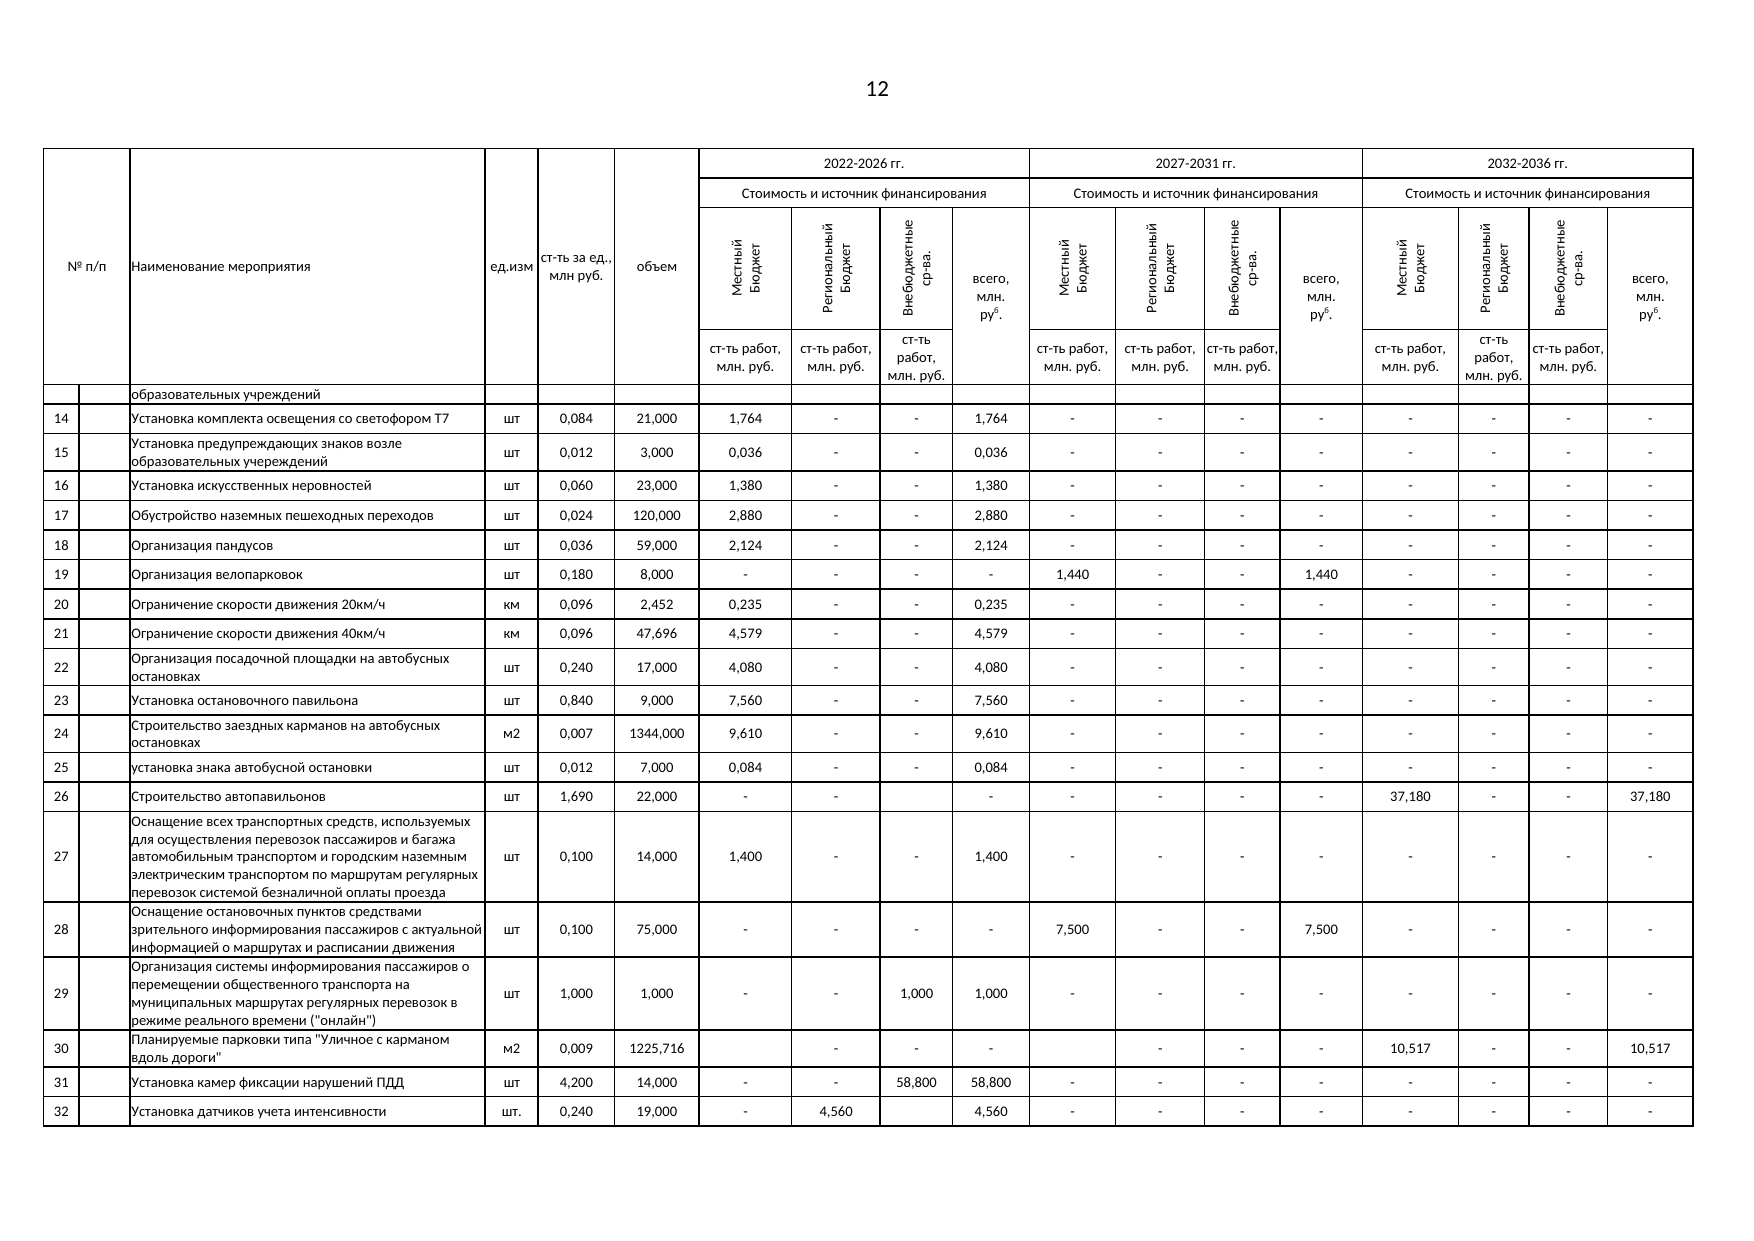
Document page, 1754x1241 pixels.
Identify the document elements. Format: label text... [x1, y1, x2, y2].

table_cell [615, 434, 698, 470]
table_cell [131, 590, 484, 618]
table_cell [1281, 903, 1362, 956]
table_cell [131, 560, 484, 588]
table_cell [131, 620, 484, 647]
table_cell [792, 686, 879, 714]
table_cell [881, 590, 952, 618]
table_cell всего, млн. руб. [1608, 208, 1692, 384]
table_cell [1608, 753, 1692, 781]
table_cell Местный Бюджет [1363, 208, 1458, 329]
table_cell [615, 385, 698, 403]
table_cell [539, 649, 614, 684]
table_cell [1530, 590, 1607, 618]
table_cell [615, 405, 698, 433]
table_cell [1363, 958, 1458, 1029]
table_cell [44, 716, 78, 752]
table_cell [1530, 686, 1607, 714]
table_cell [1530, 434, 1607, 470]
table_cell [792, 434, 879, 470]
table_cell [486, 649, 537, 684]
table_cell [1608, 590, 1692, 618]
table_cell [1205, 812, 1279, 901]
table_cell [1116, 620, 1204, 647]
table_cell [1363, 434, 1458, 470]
table_cell Местный Бюджет [700, 208, 791, 329]
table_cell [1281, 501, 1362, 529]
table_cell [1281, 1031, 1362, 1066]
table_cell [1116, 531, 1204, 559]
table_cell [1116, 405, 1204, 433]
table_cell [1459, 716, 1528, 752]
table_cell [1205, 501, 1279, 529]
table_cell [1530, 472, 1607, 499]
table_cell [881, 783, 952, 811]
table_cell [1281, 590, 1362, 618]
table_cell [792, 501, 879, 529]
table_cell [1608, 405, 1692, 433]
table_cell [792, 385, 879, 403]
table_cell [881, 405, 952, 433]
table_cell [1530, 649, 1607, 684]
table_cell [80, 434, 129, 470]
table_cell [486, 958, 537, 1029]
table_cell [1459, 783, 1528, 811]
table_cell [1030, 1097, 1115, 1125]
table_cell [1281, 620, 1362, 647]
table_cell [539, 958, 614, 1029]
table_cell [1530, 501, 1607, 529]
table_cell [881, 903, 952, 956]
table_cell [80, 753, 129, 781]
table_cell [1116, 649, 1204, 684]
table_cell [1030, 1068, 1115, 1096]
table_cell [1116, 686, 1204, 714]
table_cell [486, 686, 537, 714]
table_cell ст-ть работ, млн. руб. [881, 330, 952, 384]
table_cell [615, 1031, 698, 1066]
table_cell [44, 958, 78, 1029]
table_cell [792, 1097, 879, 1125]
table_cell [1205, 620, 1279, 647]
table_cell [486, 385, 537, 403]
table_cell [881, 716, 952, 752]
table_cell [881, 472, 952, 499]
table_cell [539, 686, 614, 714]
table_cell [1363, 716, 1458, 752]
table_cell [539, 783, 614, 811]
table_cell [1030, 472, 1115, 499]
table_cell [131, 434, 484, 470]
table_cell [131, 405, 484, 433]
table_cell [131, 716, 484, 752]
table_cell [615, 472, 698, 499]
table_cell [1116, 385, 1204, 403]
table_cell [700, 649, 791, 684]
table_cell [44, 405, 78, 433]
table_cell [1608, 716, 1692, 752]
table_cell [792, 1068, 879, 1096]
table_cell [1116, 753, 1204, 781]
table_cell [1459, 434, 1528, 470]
table_cell всего, млн. руб. [1281, 208, 1362, 384]
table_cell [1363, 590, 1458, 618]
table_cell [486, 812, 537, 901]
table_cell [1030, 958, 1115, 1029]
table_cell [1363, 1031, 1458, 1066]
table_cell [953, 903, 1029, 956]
table_cell ст-ть работ, млн. руб. [1363, 330, 1458, 384]
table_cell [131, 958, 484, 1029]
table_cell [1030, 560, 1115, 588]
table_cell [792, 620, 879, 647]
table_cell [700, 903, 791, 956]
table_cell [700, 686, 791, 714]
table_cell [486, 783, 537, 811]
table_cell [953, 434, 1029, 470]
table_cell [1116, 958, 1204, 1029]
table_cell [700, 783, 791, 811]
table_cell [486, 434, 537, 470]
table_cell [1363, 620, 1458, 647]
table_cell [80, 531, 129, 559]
table_cell ст-ть работ, млн. руб. [792, 330, 879, 384]
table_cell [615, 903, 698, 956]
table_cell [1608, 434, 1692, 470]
table_header № п/п [44, 149, 129, 384]
table_cell Региональный Бюджет [792, 208, 879, 329]
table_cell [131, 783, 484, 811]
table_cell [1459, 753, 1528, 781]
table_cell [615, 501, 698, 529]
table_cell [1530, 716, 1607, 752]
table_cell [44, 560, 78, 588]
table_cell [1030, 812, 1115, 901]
table_cell ст-ть работ, млн. руб. [1030, 330, 1115, 384]
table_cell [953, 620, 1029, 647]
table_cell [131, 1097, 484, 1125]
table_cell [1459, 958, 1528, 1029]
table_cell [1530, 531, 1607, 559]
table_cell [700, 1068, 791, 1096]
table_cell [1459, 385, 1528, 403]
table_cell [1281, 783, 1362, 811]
table_cell ст-ть работ, млн. руб. [1530, 330, 1607, 384]
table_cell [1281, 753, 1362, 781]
table_header ед.изм [486, 149, 537, 384]
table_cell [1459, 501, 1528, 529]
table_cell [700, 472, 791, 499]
table_cell ст-ть работ, млн. руб. [1205, 330, 1279, 384]
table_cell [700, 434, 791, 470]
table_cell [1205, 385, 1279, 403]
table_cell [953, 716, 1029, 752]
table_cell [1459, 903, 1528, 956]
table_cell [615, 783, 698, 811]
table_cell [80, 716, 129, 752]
table_header 2027-2031 гг. [1030, 149, 1362, 177]
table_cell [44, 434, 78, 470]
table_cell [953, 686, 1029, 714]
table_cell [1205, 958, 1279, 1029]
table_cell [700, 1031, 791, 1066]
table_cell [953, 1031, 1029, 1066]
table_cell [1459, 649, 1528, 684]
table_cell Стоимость и источник финансирования [1030, 179, 1362, 207]
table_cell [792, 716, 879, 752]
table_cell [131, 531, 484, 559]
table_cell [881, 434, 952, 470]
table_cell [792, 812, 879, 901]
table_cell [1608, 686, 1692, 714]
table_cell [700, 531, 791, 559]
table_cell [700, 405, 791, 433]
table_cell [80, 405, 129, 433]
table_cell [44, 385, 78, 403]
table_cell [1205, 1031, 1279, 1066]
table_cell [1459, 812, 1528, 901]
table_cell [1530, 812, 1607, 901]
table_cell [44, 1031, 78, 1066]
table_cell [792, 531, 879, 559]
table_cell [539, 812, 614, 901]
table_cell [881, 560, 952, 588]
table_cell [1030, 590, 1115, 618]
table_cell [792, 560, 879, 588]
table_header Наименование мероприятия [131, 149, 484, 384]
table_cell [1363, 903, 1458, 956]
table_cell ст-ть работ, млн. руб. [1459, 330, 1528, 384]
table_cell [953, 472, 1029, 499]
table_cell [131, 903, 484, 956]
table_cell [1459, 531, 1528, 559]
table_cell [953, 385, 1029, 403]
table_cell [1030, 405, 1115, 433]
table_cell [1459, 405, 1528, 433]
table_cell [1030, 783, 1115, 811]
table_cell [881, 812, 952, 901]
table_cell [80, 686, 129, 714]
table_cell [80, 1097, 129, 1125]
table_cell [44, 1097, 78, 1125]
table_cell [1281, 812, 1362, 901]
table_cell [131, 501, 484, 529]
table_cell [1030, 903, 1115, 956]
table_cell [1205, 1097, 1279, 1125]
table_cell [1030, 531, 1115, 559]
table_cell ст-ть работ, млн. руб. [1116, 330, 1204, 384]
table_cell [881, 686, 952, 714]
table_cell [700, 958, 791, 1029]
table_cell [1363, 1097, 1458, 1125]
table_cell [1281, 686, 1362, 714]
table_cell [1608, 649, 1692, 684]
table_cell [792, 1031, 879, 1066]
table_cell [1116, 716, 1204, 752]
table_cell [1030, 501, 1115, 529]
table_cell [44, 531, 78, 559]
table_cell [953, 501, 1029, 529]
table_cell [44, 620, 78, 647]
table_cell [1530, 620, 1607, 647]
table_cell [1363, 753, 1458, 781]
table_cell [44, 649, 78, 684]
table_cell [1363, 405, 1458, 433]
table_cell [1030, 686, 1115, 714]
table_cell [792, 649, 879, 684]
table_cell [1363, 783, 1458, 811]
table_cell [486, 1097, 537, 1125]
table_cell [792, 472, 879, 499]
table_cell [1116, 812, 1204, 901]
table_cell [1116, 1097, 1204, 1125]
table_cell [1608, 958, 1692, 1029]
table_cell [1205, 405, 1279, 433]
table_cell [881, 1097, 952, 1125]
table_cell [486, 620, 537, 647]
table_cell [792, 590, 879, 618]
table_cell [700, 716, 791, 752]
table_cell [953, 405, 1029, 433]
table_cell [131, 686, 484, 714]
table_cell Региональный Бюджет [1116, 208, 1204, 329]
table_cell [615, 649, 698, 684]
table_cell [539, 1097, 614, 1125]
table_cell Внебюджетные ср-ва. [1530, 208, 1607, 329]
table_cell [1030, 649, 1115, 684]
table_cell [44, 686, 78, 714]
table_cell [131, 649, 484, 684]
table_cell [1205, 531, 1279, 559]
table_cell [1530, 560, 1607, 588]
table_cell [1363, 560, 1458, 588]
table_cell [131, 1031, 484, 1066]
table_cell Местный Бюджет [1030, 208, 1115, 329]
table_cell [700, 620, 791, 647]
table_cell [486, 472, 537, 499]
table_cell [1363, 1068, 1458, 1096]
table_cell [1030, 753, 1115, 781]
table_cell Внебюджетные ср-ва. [1205, 208, 1279, 329]
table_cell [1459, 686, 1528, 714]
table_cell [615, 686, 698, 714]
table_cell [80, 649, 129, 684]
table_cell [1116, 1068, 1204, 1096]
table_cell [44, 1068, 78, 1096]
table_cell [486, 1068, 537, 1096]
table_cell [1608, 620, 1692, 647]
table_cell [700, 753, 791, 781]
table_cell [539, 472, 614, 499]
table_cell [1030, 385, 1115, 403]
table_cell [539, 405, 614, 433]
table_cell Внебюджетные ср-ва. [881, 208, 952, 329]
table_cell ст-ть работ, млн. руб. [700, 330, 791, 384]
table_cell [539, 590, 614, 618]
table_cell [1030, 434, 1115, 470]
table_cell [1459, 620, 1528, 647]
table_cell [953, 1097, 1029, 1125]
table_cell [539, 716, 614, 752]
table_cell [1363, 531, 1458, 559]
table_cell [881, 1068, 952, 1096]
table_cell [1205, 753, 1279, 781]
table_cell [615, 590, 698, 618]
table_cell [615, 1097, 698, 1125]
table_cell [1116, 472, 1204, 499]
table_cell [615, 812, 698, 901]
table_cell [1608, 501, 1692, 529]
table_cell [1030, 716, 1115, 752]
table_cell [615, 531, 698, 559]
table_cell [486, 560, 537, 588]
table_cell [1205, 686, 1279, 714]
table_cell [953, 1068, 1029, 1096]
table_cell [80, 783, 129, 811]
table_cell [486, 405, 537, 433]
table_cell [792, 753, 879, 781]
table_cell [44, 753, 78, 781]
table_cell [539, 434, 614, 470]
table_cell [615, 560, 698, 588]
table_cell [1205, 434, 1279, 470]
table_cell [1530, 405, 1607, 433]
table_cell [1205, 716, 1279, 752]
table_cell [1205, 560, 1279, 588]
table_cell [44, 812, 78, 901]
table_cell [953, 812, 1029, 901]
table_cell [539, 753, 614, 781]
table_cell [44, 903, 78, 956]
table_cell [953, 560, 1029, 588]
table_cell Стоимость и источник финансирования [1363, 179, 1692, 207]
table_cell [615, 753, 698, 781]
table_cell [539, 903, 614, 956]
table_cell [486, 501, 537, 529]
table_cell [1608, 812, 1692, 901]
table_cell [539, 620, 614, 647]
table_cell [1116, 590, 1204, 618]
table_header объем [615, 149, 698, 384]
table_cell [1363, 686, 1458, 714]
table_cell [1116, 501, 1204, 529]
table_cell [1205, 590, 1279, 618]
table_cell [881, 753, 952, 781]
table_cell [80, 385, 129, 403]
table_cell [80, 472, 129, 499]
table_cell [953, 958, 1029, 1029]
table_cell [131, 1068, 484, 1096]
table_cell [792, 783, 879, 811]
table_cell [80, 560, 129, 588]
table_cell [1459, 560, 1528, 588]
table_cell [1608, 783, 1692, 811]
table_header ст-ть за ед., млн руб. [539, 149, 614, 384]
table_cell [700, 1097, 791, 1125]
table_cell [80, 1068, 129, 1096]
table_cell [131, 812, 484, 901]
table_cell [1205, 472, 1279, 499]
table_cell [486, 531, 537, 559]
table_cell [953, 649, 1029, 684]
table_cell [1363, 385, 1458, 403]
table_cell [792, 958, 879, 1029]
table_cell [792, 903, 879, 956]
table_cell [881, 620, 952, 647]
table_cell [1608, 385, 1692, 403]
table_cell Стоимость и источник финансирования [700, 179, 1029, 207]
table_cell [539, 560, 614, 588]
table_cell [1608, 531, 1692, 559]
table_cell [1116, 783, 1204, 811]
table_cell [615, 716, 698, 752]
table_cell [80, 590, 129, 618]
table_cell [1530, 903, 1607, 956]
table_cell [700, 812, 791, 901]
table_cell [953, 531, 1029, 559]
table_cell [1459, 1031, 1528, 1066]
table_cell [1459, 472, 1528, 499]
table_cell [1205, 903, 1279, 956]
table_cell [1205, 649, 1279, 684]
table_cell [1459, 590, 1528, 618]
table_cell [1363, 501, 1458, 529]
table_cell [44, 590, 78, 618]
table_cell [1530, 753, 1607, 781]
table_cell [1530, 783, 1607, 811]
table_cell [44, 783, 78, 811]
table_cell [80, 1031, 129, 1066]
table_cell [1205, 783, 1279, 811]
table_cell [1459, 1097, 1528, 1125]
table_header 2032-2036 гг. [1363, 149, 1692, 177]
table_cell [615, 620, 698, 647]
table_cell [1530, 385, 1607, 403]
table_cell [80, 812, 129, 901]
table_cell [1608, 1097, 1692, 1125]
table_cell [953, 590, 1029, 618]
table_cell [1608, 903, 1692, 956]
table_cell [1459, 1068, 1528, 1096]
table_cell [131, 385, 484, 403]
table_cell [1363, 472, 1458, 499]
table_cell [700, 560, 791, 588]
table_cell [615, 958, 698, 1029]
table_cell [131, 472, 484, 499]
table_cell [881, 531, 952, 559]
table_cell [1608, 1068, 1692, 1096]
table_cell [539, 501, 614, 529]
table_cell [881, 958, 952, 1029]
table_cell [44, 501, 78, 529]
table_header 2022-2026 гг. [700, 149, 1029, 177]
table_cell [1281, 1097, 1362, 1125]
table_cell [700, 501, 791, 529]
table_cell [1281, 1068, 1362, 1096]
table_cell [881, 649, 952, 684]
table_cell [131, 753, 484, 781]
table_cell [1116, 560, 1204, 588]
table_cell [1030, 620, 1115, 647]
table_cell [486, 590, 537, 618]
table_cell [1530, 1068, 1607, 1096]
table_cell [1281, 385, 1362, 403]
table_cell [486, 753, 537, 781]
table_cell всего, млн. руб. [953, 208, 1029, 384]
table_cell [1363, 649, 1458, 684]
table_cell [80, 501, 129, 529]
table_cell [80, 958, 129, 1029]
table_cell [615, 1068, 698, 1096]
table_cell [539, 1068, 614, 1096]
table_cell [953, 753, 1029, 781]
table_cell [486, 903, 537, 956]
table_cell Региональный Бюджет [1459, 208, 1528, 329]
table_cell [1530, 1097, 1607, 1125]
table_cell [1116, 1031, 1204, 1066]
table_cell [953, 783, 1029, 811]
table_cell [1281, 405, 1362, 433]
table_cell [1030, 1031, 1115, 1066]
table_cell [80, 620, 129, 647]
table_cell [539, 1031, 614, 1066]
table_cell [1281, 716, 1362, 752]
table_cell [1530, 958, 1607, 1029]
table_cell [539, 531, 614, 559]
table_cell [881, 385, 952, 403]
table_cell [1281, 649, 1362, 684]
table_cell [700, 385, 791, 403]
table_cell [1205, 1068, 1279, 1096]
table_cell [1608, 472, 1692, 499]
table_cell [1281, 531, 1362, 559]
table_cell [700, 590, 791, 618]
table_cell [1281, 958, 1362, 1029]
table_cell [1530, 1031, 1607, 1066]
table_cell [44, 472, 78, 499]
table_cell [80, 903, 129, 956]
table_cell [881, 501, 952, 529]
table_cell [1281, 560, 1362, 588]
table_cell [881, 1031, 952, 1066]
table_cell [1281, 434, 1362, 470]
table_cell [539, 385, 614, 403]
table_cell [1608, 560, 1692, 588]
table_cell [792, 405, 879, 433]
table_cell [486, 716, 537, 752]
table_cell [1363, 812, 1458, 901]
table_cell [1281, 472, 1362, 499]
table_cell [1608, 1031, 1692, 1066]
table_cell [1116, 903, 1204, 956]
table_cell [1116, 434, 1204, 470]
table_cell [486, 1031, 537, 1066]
